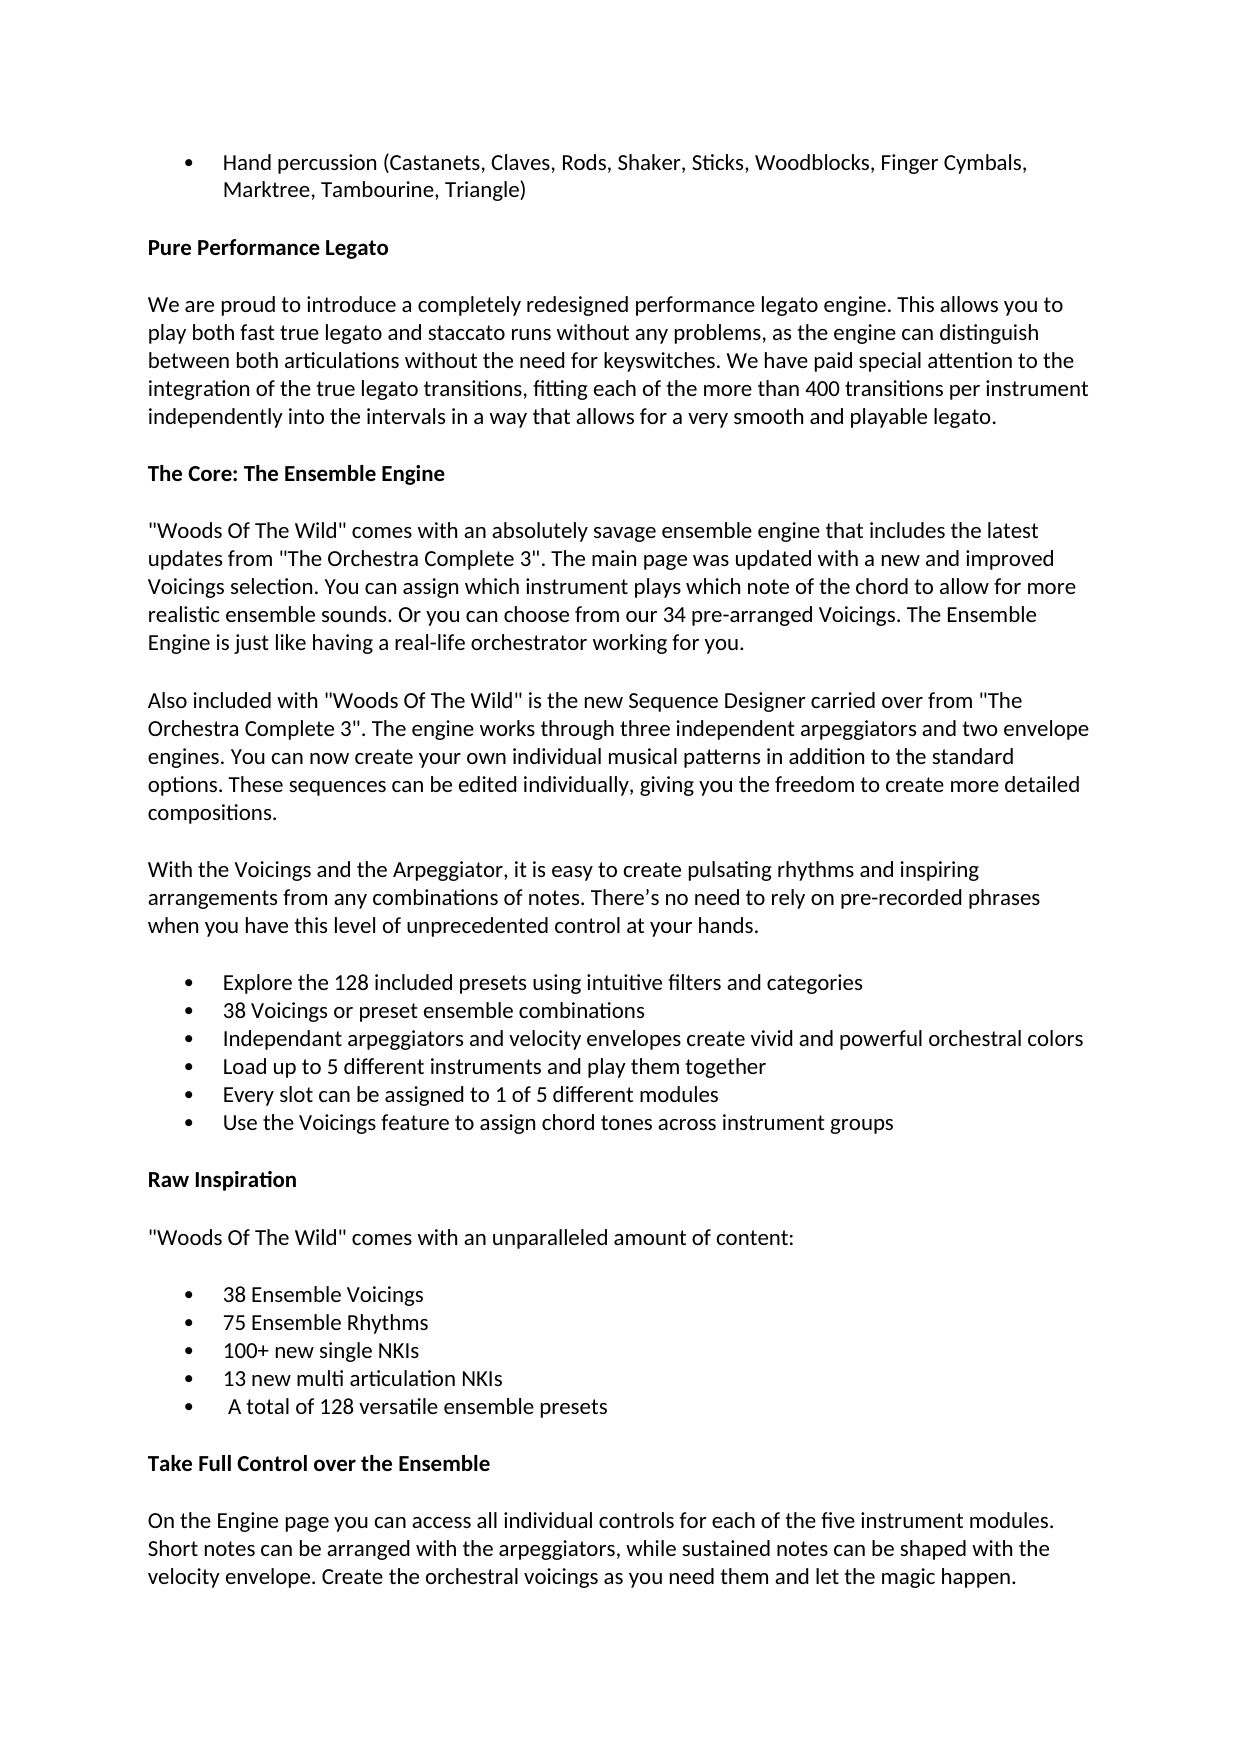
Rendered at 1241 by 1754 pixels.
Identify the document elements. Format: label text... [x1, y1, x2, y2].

list 38 Voicings or preset ensemble combinations [185, 996, 1093, 1024]
list Explore the 128 included presets using intuitive filters and categories [185, 968, 1093, 996]
text The Core: The Ensemble Engine [148, 459, 1093, 487]
list 100+ new single NKIs [185, 1336, 1093, 1364]
text Raw Inspiration [148, 1166, 1093, 1193]
text "Woods Of The Wild" comes with an absolutely savage ensemble engine that includes the latest updates from "The Orchestra Complete 3". The main page was updated with a new and improved Voicings selection. You can assign which instrument plays which note of the chord to allow for more realistic ensemble sounds. Or you can choose from our 34 pre-arranged Voicings. The Ensemble Engine is just like having a real-life orchestrator working for you. [148, 516, 1093, 657]
text With the Voicings and the Arpeggiator, it is easy to create pulsating rhythms and inspiring arrangements from any combinations of notes. There’s no need to rely on pre-recorded phrases when you have this level of unprecedented control at your hands. [148, 855, 1093, 939]
list Load up to 5 different instruments and play them together [185, 1052, 1093, 1080]
text On the Engine page you can access all individual controls for each of the five instrument modules. Short notes can be arranged with the arpeggiators, while sustained notes can be shaped with the velocity envelope. Create the orchestral voicings as you need them and let the magic happen. [148, 1506, 1093, 1590]
list 13 new multi articulation NKIs [185, 1364, 1093, 1392]
text "Woods Of The Wild" comes with an unparalleled amount of content: [148, 1223, 1093, 1251]
list 38 Ensemble Voicings [185, 1280, 1093, 1308]
list Use the Voicings feature to assign chord tones across instrument groups [185, 1108, 1093, 1136]
text We are proud to introduce a completely redesigned performance legato engine. This allows you to play both fast true legato and staccato runs without any problems, as the engine can distinguish between both articulations without the need for keyswitches. We have paid special attention to the integration of the true legato transitions, fitting each of the more than 400 transitions per instrument independently into the intervals in a way that allows for a very smooth and playable legato. [148, 290, 1093, 430]
text Also included with "Woods Of The Wild" is the new Sequence Designer carried over from "The Orchestra Complete 3". The engine works through three independent arpeggiators and two envelope engines. You can now create your own individual musical patterns in addition to the standard options. These sequences can be edited individually, giving you the freedom to create more detailed compositions. [148, 686, 1093, 826]
text Take Full Control over the Ensemble [148, 1449, 1093, 1477]
list Hand percussion (Castanets, Claves, Rods, Shaker, Sticks, Woodblocks, Finger Cymbals, Marktree, Tambourine, Triangle) [185, 148, 1093, 204]
list 75 Ensemble Rhythms [185, 1308, 1093, 1336]
list Every slot can be assigned to 1 of 5 different modules [185, 1080, 1093, 1108]
list A total of 128 versatile ensemble presets [185, 1392, 1093, 1420]
text Pure Performance Legato [148, 233, 1093, 261]
list Independant arpeggiators and velocity envelopes create vivid and powerful orchestral colors [185, 1024, 1093, 1052]
